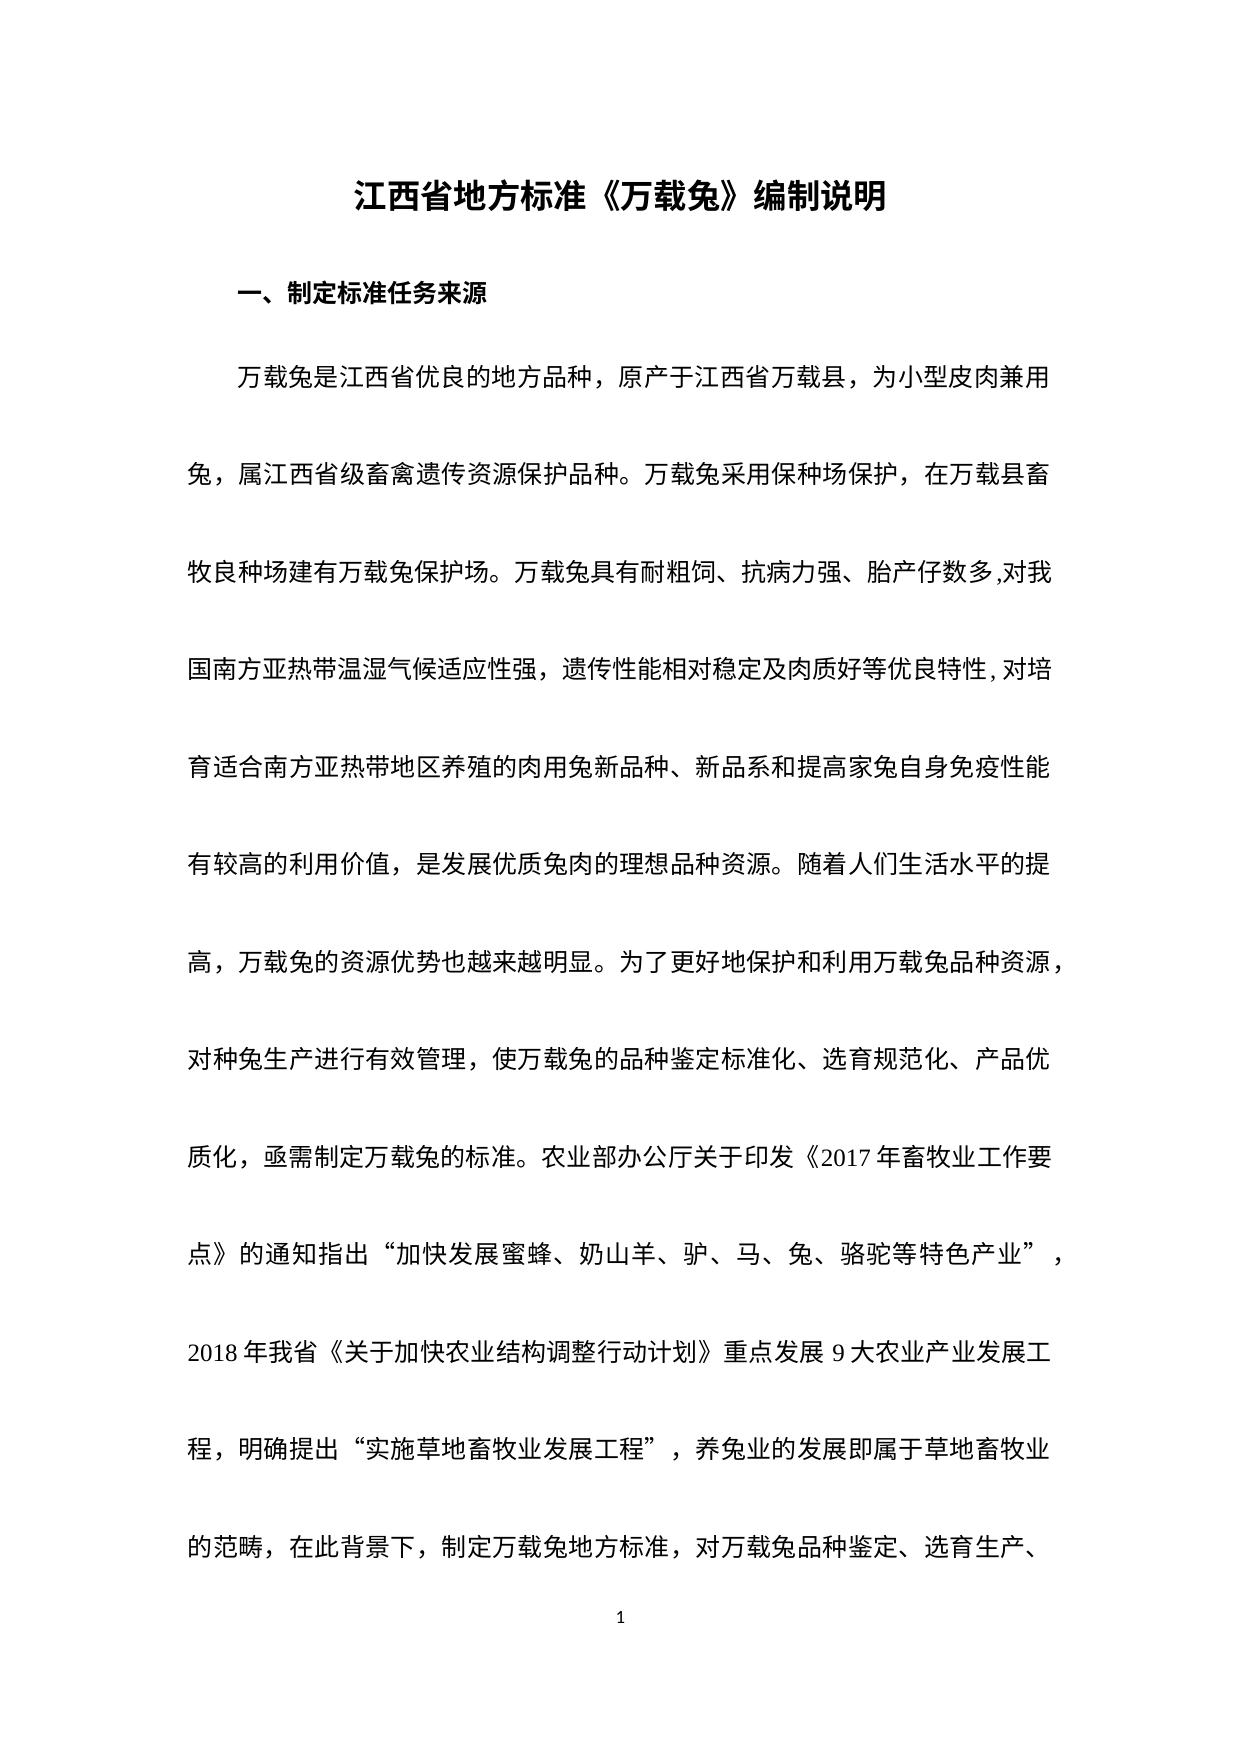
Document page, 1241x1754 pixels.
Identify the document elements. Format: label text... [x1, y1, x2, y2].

text 一、制定标准任务来源 [187, 259, 1053, 324]
text 江西省地方标准《万载兔》编制说明 [187, 162, 1053, 227]
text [187, 343, 1053, 1578]
